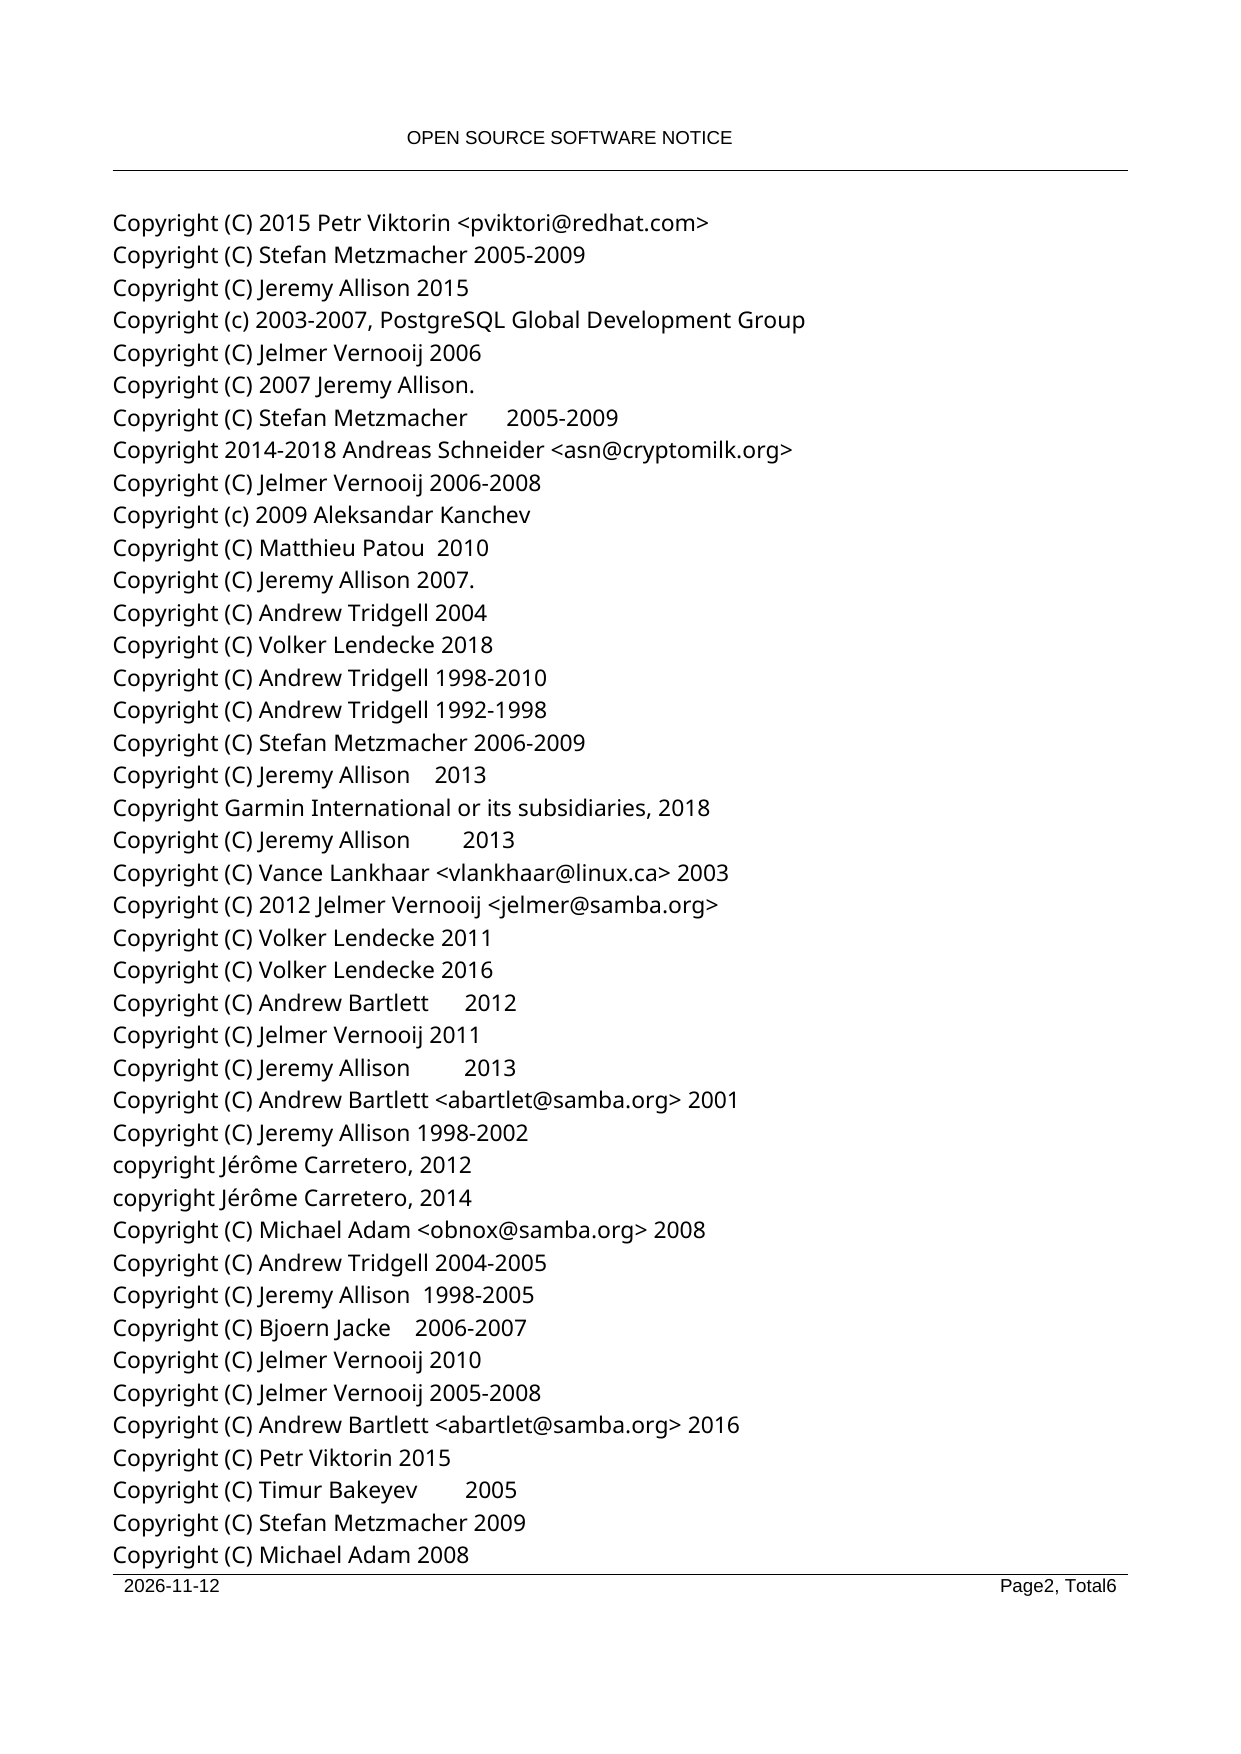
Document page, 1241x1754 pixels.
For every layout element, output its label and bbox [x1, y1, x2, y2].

text [112, 206, 1128, 1571]
